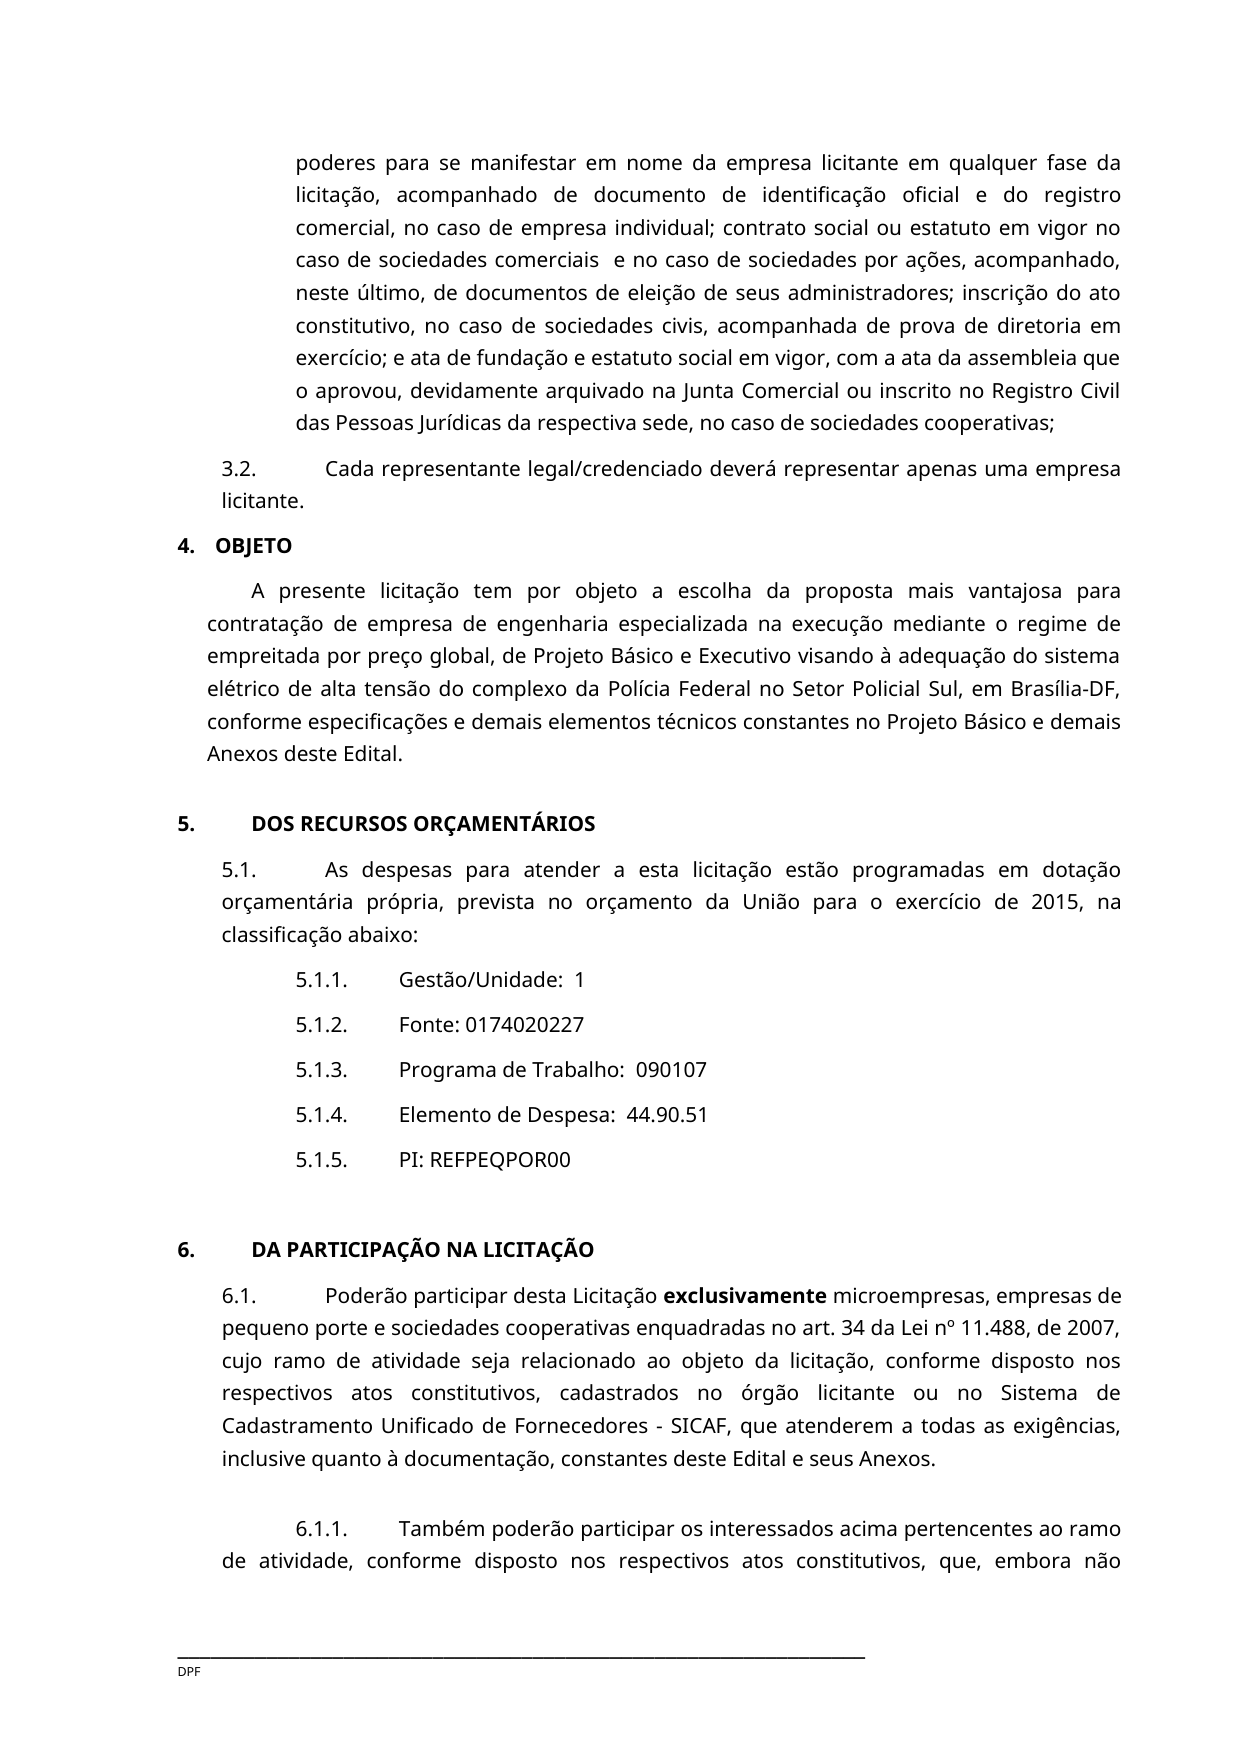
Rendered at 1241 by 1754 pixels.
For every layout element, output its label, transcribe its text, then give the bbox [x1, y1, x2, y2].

list DA PARTICIPAÇÃO NA LICITAÇÃO [177, 1236, 1122, 1264]
list Fonte: 0174020227 [295, 1010, 1122, 1038]
list Programa de Trabalho: 090107 [295, 1055, 1122, 1084]
text A presente licitação tem por objeto a escolha da proposta mais vantajosa para contratação de empresa de engenharia especializada na execução mediante o regime de empreitada por preço global, de Projeto Básico e Executivo visando à adequação do sistema elétrico de alta tensão do complexo da Polícia Federal no Setor Policial Sul, em Brasília-DF, conforme especificações e demais elementos técnicos constantes no Projeto Básico e demais Anexos deste Edital. [207, 576, 1122, 768]
list DOS RECURSOS ORÇAMENTÁRIOS [177, 809, 1122, 838]
list Elemento de Despesa: 44.90.51 [295, 1100, 1122, 1129]
list As despesas para atender a esta licitação estão programadas em dotação orçamentária própria, prevista no orçamento da União para o exercício de 2015, na classificação abaixo: [221, 855, 1122, 948]
list OBJETO [177, 531, 1122, 560]
list Poderão participar desta Licitação exclusivamente microempresas, empresas de pequeno porte e sociedades cooperativas enquadradas no art. 34 da Lei nº 11.488, de 2007, cujo ramo de atividade seja relacionado ao objeto da licitação, conforme disposto nos respectivos atos constitutivos, cadastrados no órgão licitante ou no Sistema de Cadastramento Unificado de Fornecedores - SICAF, que atenderem a todas as exigências, inclusive quanto à documentação, constantes deste Edital e seus Anexos. [222, 1281, 1122, 1472]
list PI: REFPEQPOR00 [295, 1145, 1122, 1174]
list Cada representante legal/credenciado deverá representar apenas uma empresa licitante. [221, 454, 1122, 515]
list Gestão/Unidade: 1 [295, 965, 1122, 993]
